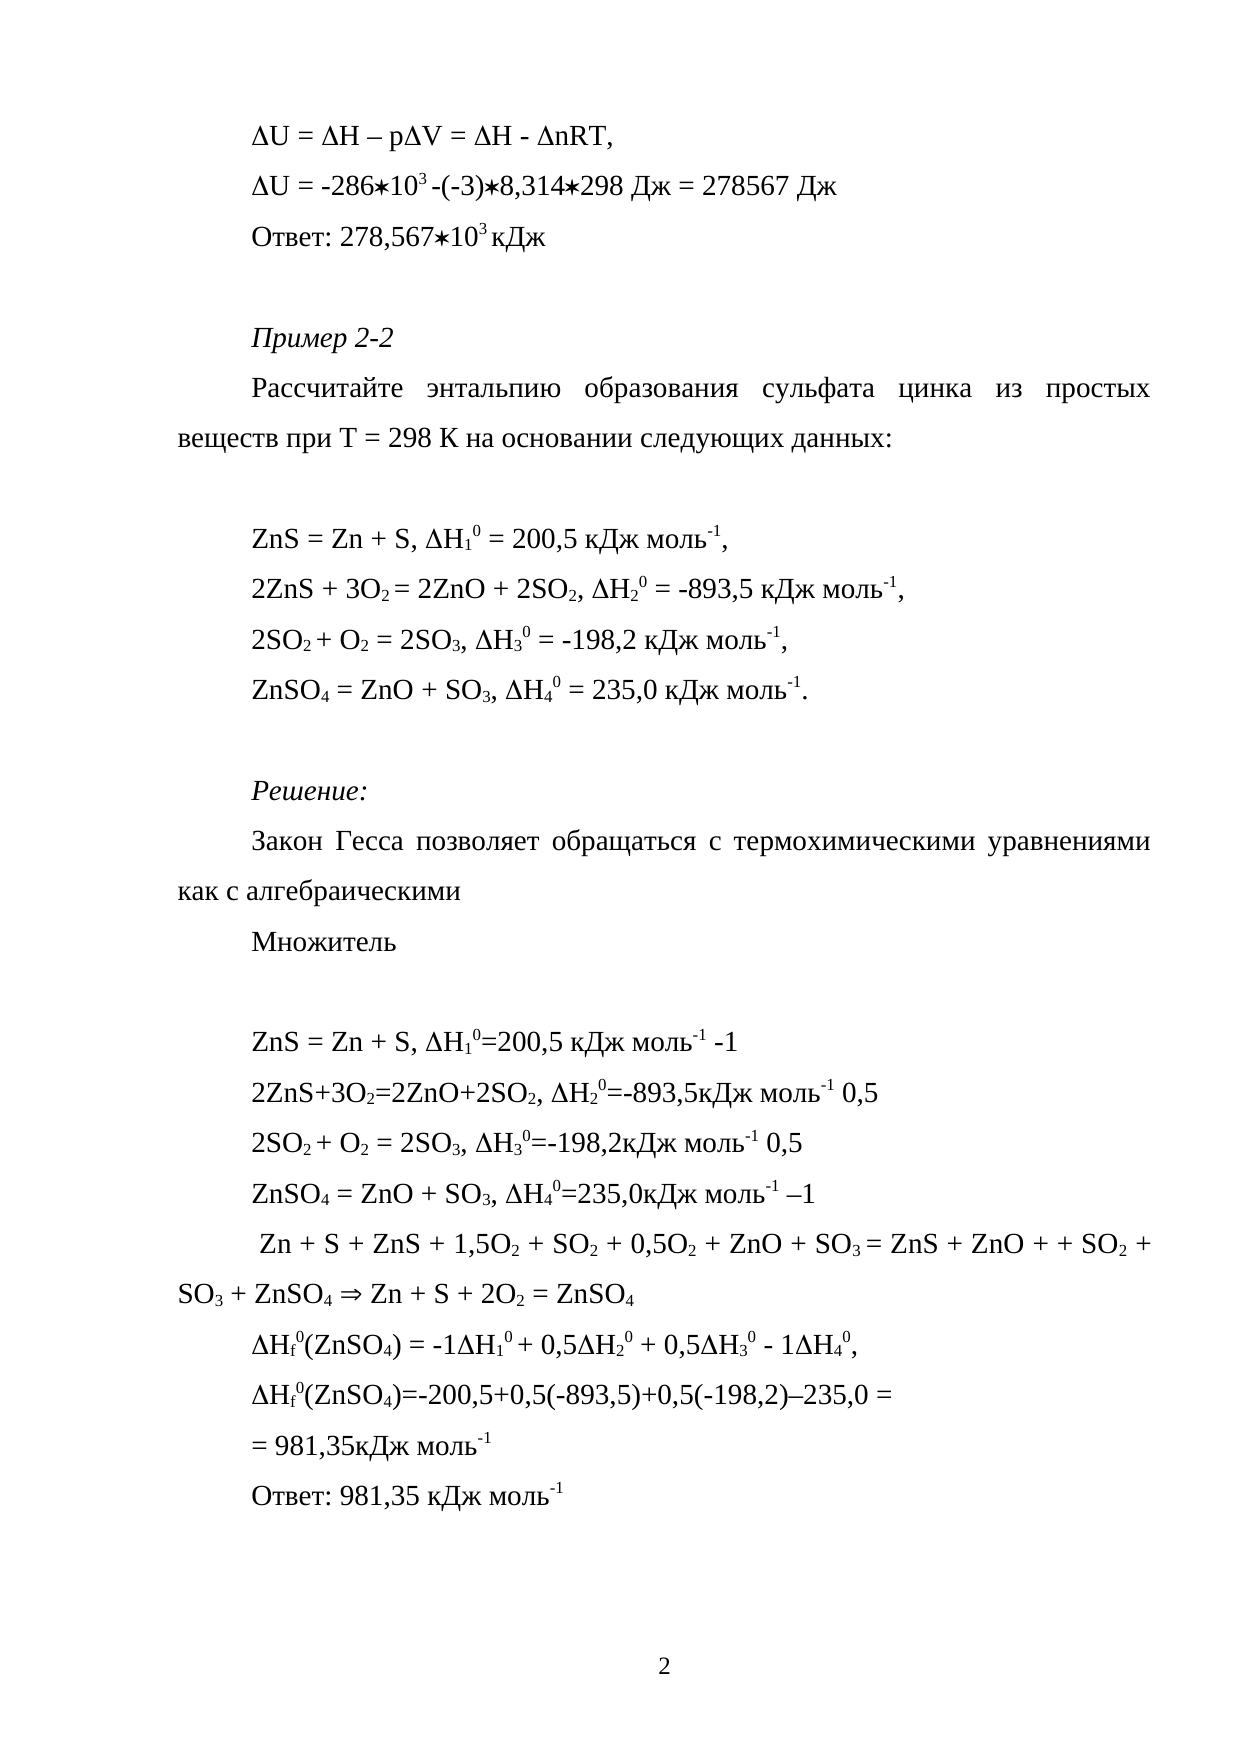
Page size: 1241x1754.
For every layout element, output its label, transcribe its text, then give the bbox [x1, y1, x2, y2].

text Zn + S + ZnS + 1,5О2 + SO2 + 0,5О2 + ZnO + SO3 = ZnS + ZnO + + SO2 + SO3 + ZnSO4 Zn + S + 2О2 = ZnSO4 [177, 1226, 1152, 1310]
text 2ZnS+3О2=2ZnO+2SO2, Н20=-893,5кДж моль-1 0,5 [177, 1075, 1152, 1108]
subtitle ZnS = Zn + S, Н10 = 200,5 кДж моль-1, [177, 521, 1152, 554]
text Закон Гесса позволяет обращаться с термохимическими уравнениями как с алгебраическими [177, 823, 1152, 907]
text Ответ: 981,35 кДж моль-1 [177, 1478, 1152, 1512]
text U = Н – рV = Н - nRT, [177, 118, 1152, 152]
text Решение: [177, 773, 1152, 806]
text Нf0(ZnSO4)=-200,5+0,5(-893,5)+0,5(-198,2)–235,0 = [177, 1377, 1152, 1411]
text Множитель [177, 924, 1152, 957]
text ZnSO4 = ZnO + SO3, Н40 = 235,0 кДж моль-1. [177, 672, 1152, 706]
text 2SO2 + О2 = 2SO3, Н30=-198,2кДж моль-1 0,5 [177, 1125, 1152, 1159]
text U = -286103 -(-3)8,314298 Дж = 278567 Дж [177, 168, 1152, 202]
text 2ZnS + 3О2 = 2ZnO + 2SO2, Н20 = -893,5 кДж моль-1, [177, 571, 1152, 605]
text 2SO2 + О2 = 2SO3, Н30 = -198,2 кДж моль-1, [177, 622, 1152, 655]
text Ответ: 278,567103 кДж [177, 219, 1152, 253]
subtitle ZnS = Zn + S, Н10=200,5 кДж моль-1 -1 [177, 1024, 1152, 1058]
subtitle Пример 2-2 [177, 320, 1152, 353]
text ZnSO4 = ZnO + SO3, Н40=235,0кДж моль-1 –1 [177, 1176, 1152, 1209]
text Нf0(ZnSO4) = -1Н10 + 0,5Н20 + 0,5Н30 - 1Н40, [177, 1327, 1152, 1361]
text = 981,35кДж моль-1 [177, 1428, 1152, 1461]
subtitle Рассчитайте энтальпию образования сульфата цинка из простых веществ при Т = 298 К на основании следующих данных: [177, 370, 1152, 454]
